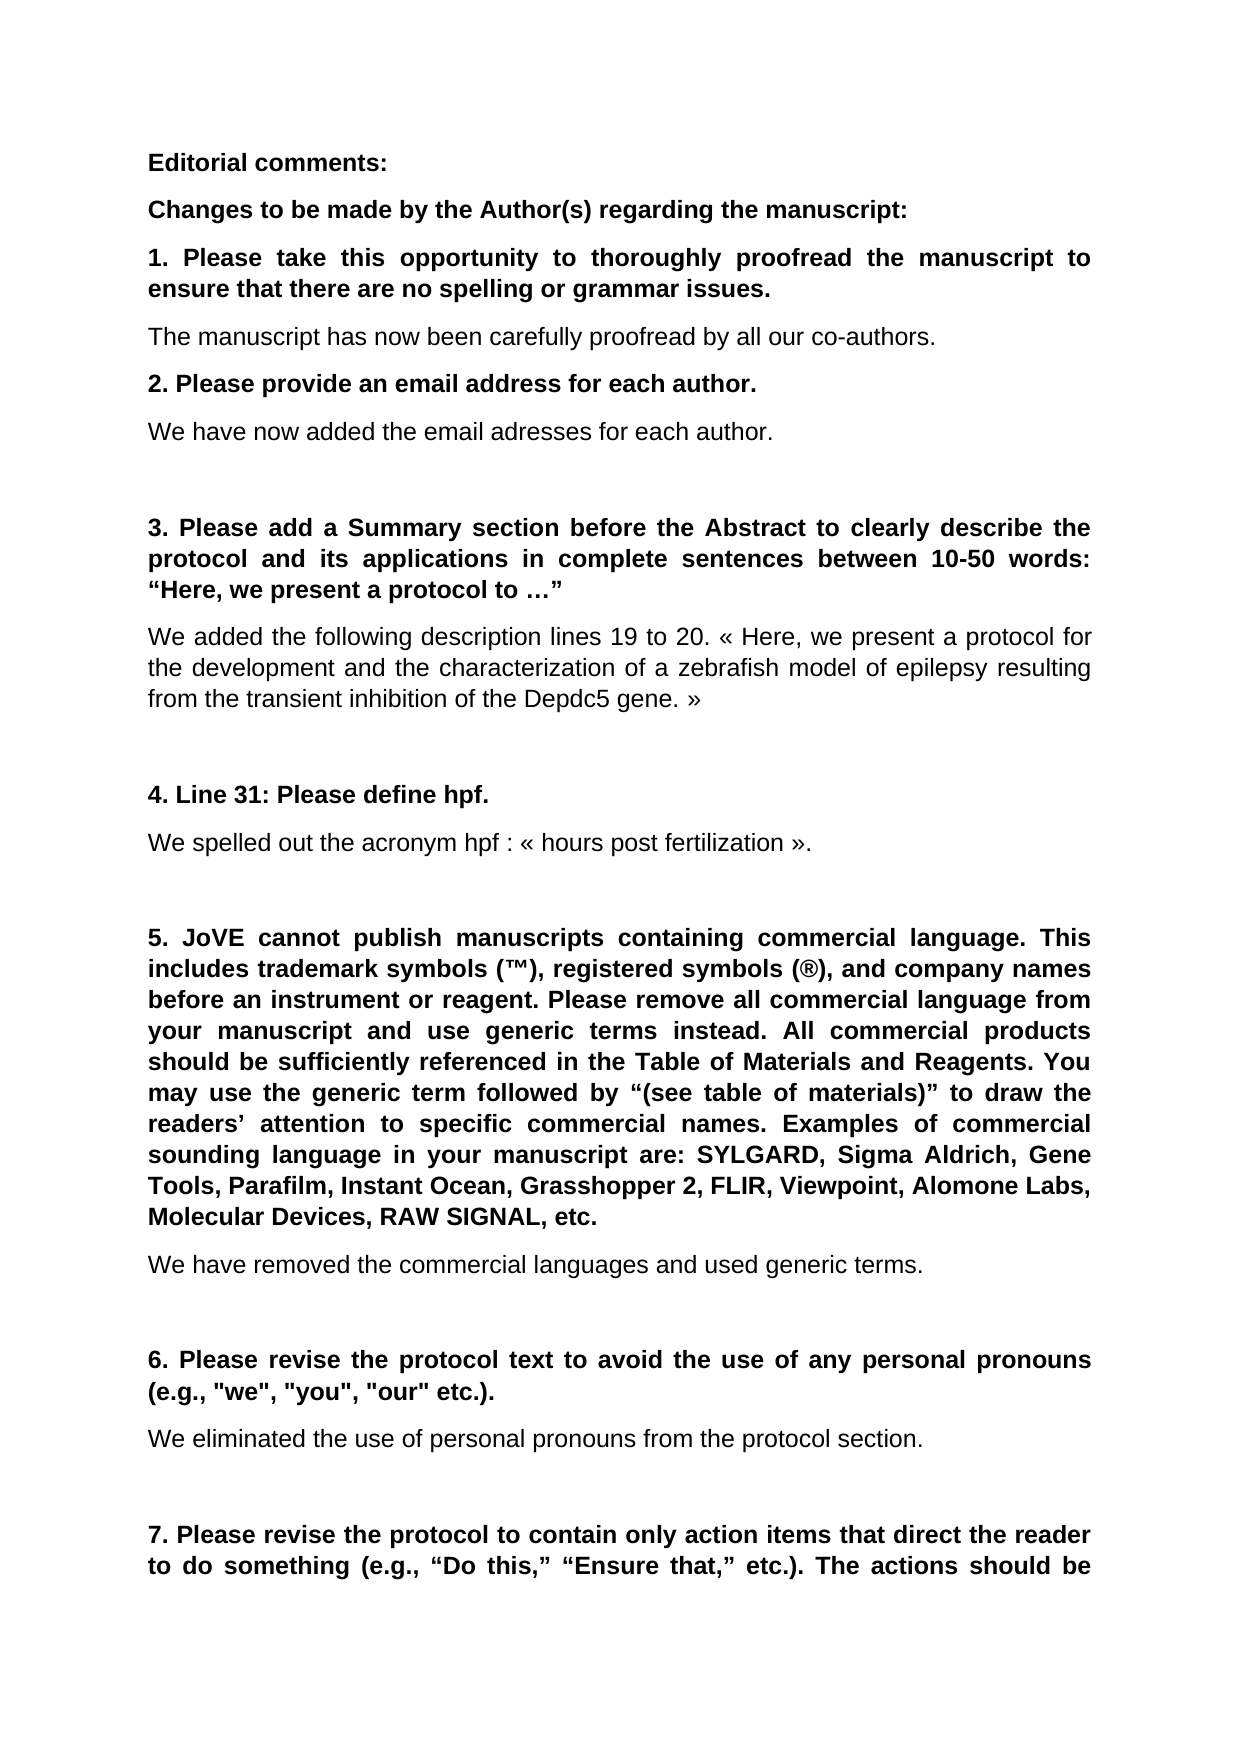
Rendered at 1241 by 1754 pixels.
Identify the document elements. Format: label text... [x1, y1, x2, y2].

text We added the following description lines 19 to 20. « Here, we present a protocol for the development and the characterization of a zebrafish model of epilepsy resulting from the transient inhibition of the Depdc5 gene. » [148, 622, 1093, 713]
text 6. Please revise the protocol text to avoid the use of any personal pronouns (e.g., "we", "you", "our" etc.). [148, 1346, 1093, 1405]
text 2. Please provide an email address for each author. [148, 369, 1093, 398]
text Changes to be made by the Author(s) regarding the manuscript: [148, 195, 1093, 224]
text 4. Line 31: Please define hpf. [148, 780, 1093, 809]
text We eliminated the use of personal pronouns from the protocol section. [148, 1424, 1093, 1453]
text The manuscript has now been carefully proofread by all our co-authors. [148, 322, 1093, 351]
text Editorial comments: [148, 148, 1093, 176]
text 3. Please add a Summary section before the Abstract to clearly describe the protocol and its applications in complete sentences between 10-50 words: “Here, we present a protocol to …” [148, 513, 1093, 603]
text We spelled out the acronym hpf : « hours post fertilization ». [148, 828, 1093, 856]
text 5. JoVE cannot publish manuscripts containing commercial language. This includes trademark symbols (™), registered symbols (®), and company names before an instrument or reagent. Please remove all commercial language from your manuscript and use generic terms instead. All commercial products should be sufficiently referenced in the Table of Materials and Reagents. You may use the generic term followed by “(see table of materials)” to draw the readers’ attention to specific commercial names. Examples of commercial sounding language in your manuscript are: SYLGARD, Sigma Aldrich, Gene Tools, Parafilm, Instant Ocean, Grasshopper 2, FLIR, Viewpoint, Alomone Labs, Molecular Devices, RAW SIGNAL, etc. [148, 923, 1093, 1231]
text We have removed the commercial languages and used generic terms. [148, 1250, 1093, 1279]
text We have now added the email adresses for each author. [148, 417, 1093, 446]
text 1. Please take this opportunity to thoroughly proofread the manuscript to ensure that there are no spelling or grammar issues. [148, 243, 1093, 303]
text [148, 1520, 1093, 1579]
